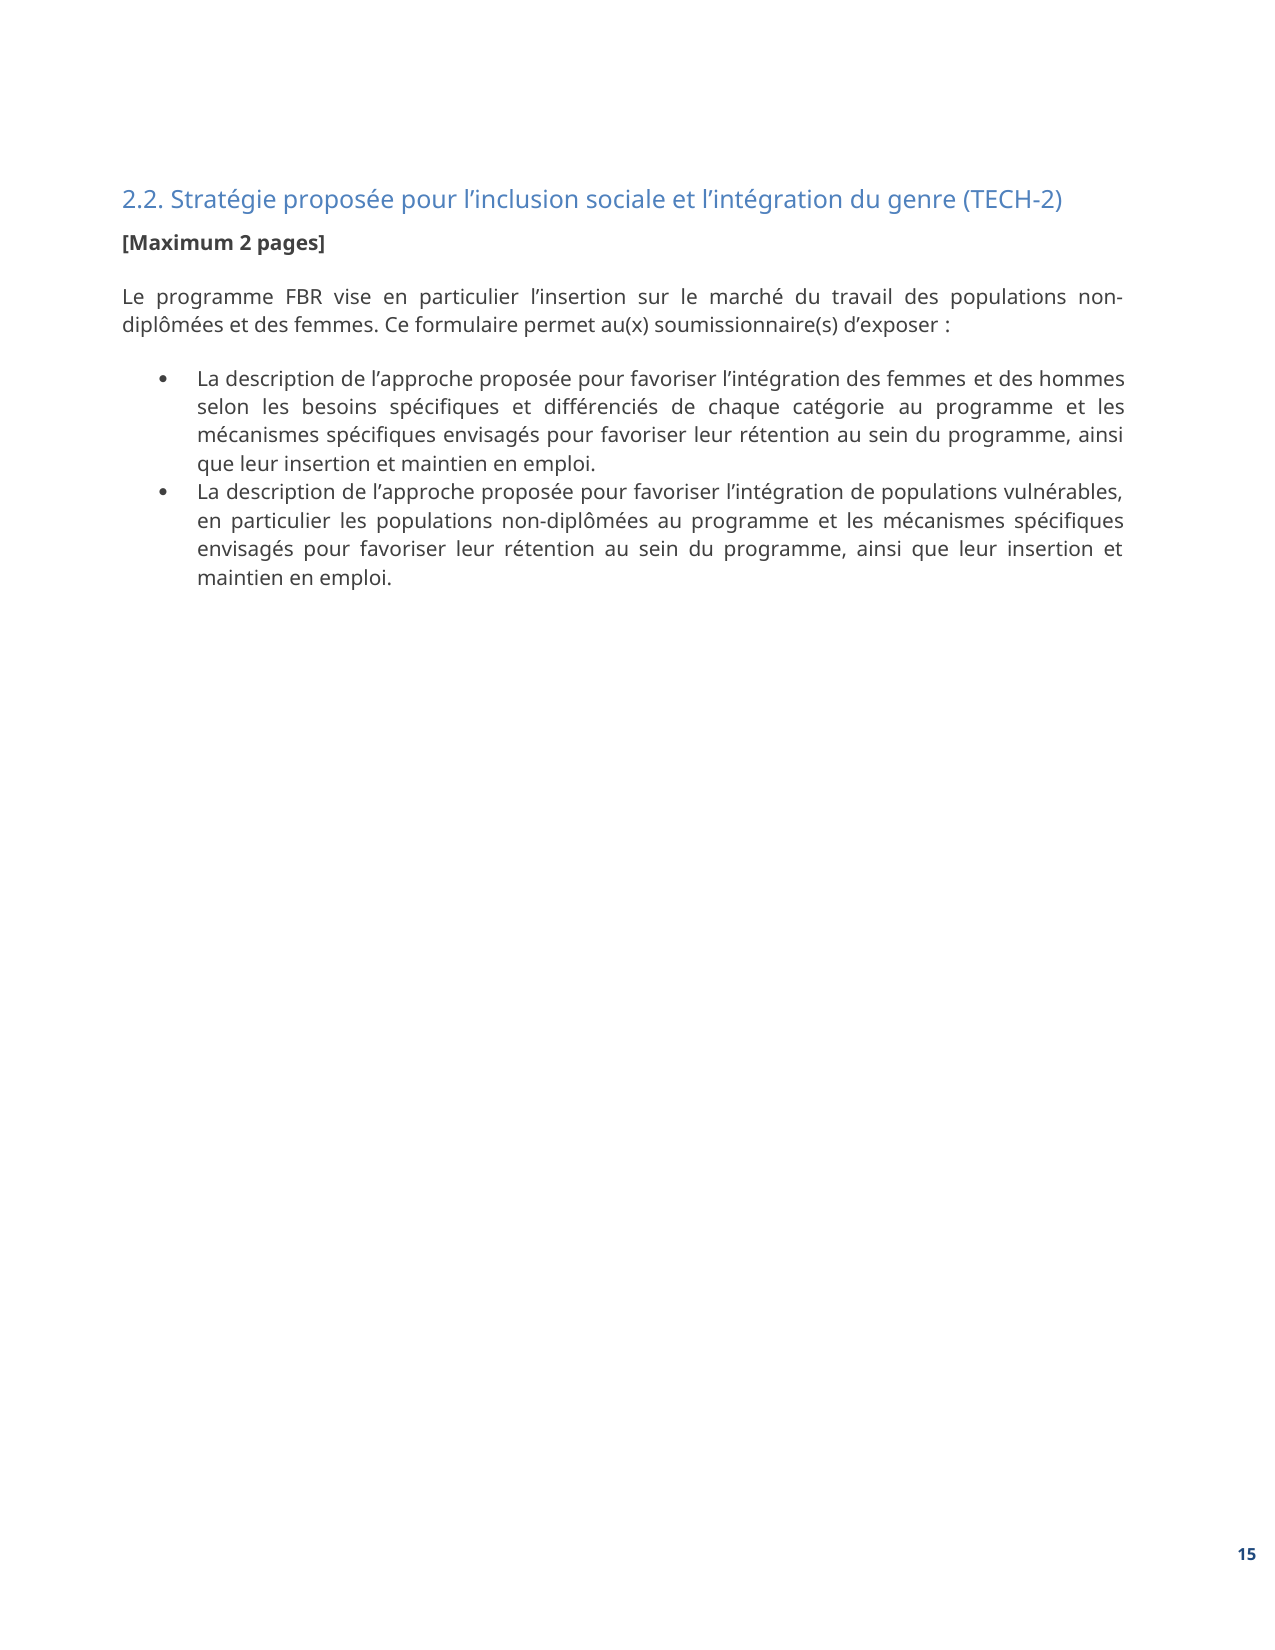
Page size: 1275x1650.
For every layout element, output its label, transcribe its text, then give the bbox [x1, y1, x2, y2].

text Le programme FBR vise en particulier l’insertion sur le marché du travail des populations non-diplômées et des femmes. Ce formulaire permet au(x) soumissionnaire(s) d’exposer : [122, 282, 1125, 339]
list La description de l’approche proposée pour favoriser l’intégration des femmes et des hommes selon les besoins spécifiques et différenciés de chaque catégorie au programme et les mécanismes spécifiques envisagés pour favoriser leur rétention au sein du programme, ainsi que leur insertion et maintien en emploi. [159, 364, 1125, 477]
list La description de l’approche proposée pour favoriser l’intégration de populations vulnérables, en particulier les populations non-diplômées au programme et les mécanismes spécifiques envisagés pour favoriser leur rétention au sein du programme, ainsi que leur insertion et maintien en emploi. [159, 477, 1125, 591]
text [Maximum 2 pages] [122, 228, 1125, 257]
subtitle 2.2. Stratégie proposée pour l’inclusion sociale et l’intégration du genre (TECH-2) [122, 182, 1125, 216]
